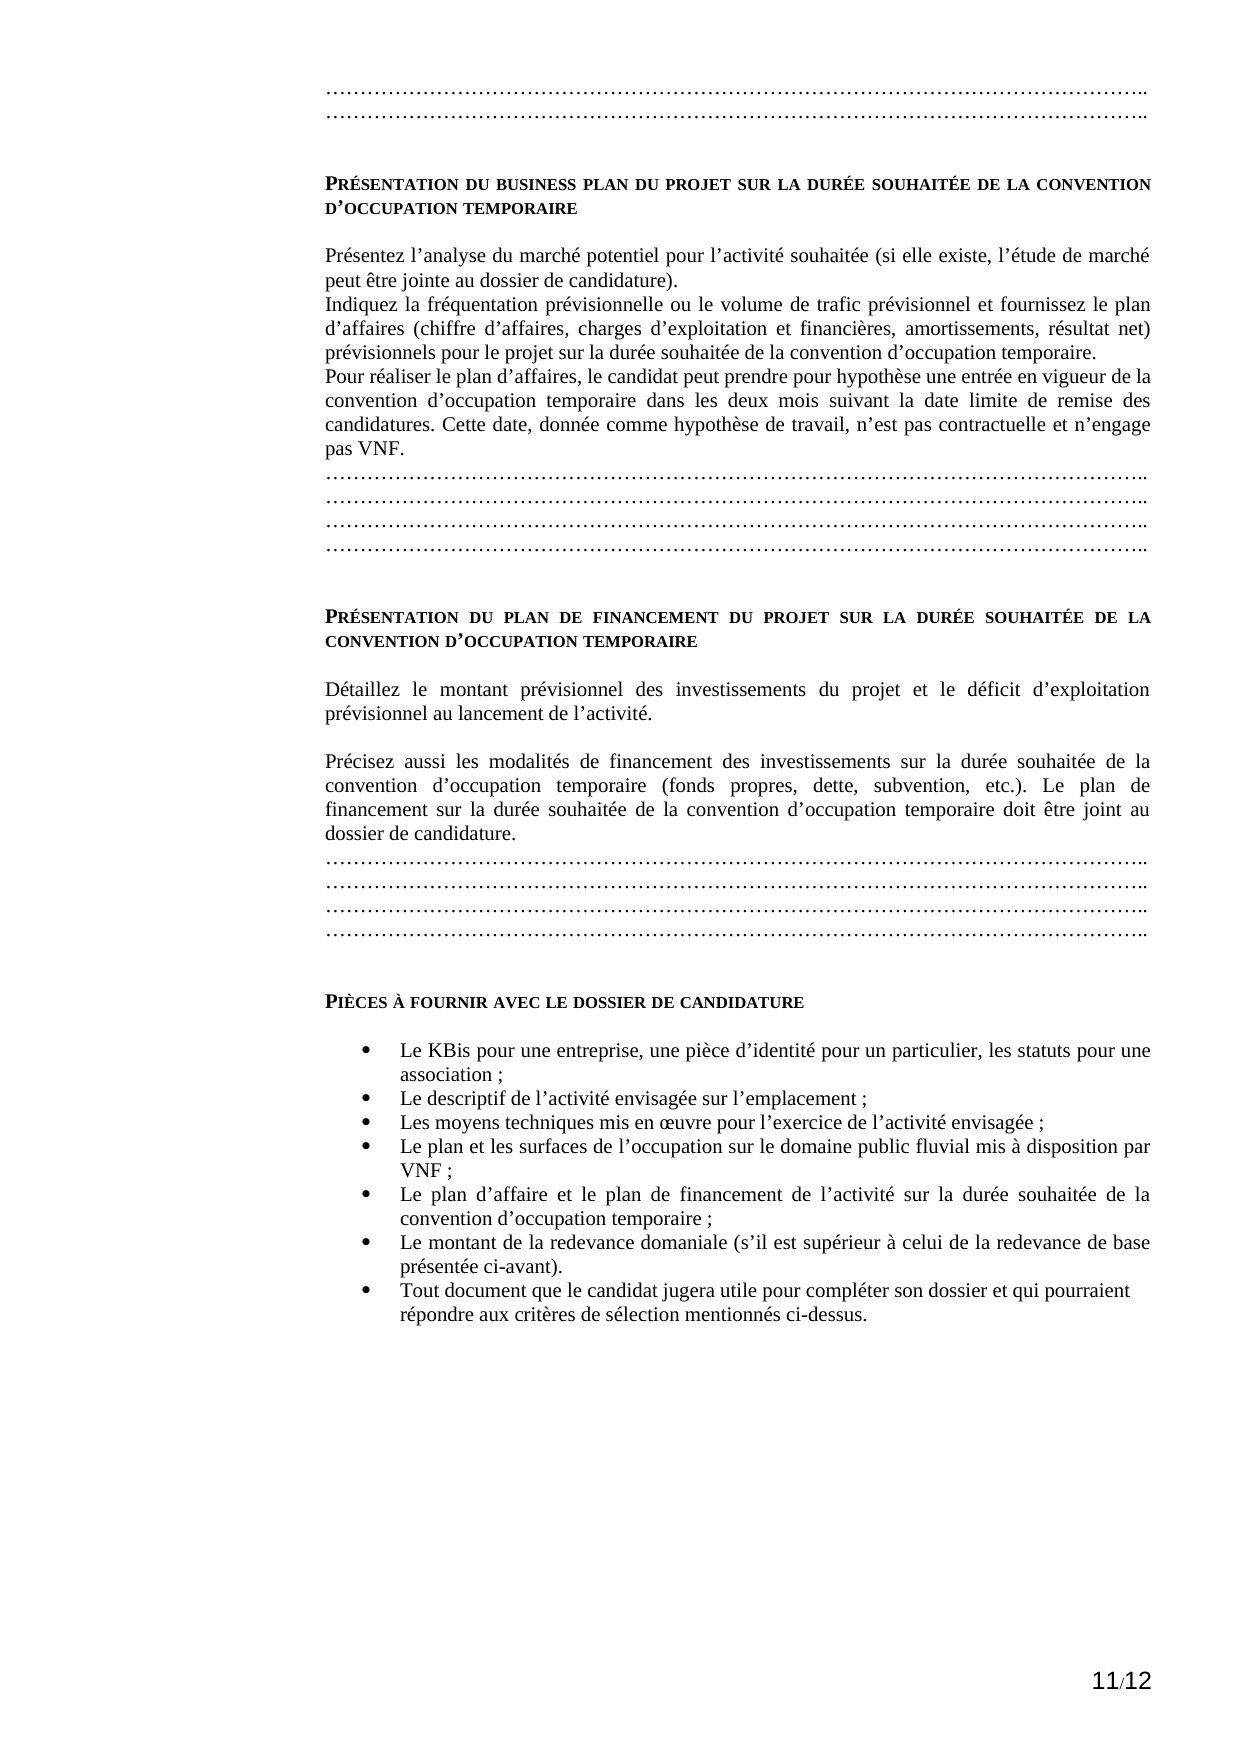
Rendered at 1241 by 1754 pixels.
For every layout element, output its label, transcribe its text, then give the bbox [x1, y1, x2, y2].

list Le montant de la redevance domaniale (s’il est supérieur à celui de la redevance de base présentée ci-avant). [362, 1230, 1152, 1278]
text Indiquez la fréquentation prévisionnelle ou le volume de trafic prévisionnel et fournissez le plan d’affaires (chiffre d’affaires, charges d’exploitation et financières, amortissements, résultat net) prévisionnels pour le projet sur la durée souhaitée de la convention d’occupation temporaire. [325, 292, 1152, 364]
list Le KBis pour une entreprise, une pièce d’identité pour un particulier, les statuts pour une association ; [362, 1037, 1152, 1086]
text ……………………………………………………………………………………………………….. [325, 869, 1152, 893]
text Pièces à fournir avec le dossier de candidature [325, 989, 1152, 1013]
text Présentation du business plan du projet sur la durée souhaitée de la convention d’occupation temporaire [325, 171, 1152, 219]
text Présentez l’analyse du marché potentiel pour l’activité souhaitée (si elle existe, l’étude de marché peut être jointe au dossier de candidature). [325, 243, 1152, 292]
text Détaillez le montant prévisionnel des investissements du projet et le déficit d’exploitation prévisionnel au lancement de l’activité. [325, 677, 1152, 725]
text ……………………………………………………………………………………………………….. [325, 460, 1152, 484]
list Le plan et les surfaces de l’occupation sur le domaine public fluvial mis à disposition par VNF ; [362, 1134, 1152, 1182]
text ……………………………………………………………………………………………………….. [325, 484, 1152, 508]
list Le descriptif de l’activité envisagée sur l’emplacement ; [362, 1086, 1152, 1110]
text ……………………………………………………………………………………………………….. [325, 893, 1152, 917]
text Précisez aussi les modalités de financement des investissements sur la durée souhaitée de la convention d’occupation temporaire (fonds propres, dette, subvention, etc.). Le plan de financement sur la durée souhaitée de la convention d’occupation temporaire doit être joint au dossier de candidature. [325, 749, 1152, 845]
text ……………………………………………………………………………………………………….. [325, 508, 1152, 532]
list Les moyens techniques mis en œuvre pour l’exercice de l’activité envisagée ; [362, 1110, 1152, 1134]
list Tout document que le candidat jugera utile pour compléter son dossier et qui pourraient répondre aux critères de sélection mentionnés ci-dessus. [362, 1278, 1152, 1326]
text ……………………………………………………………………………………………………….. [325, 917, 1152, 941]
list Le plan d’affaire et le plan de financement de l’activité sur la durée souhaitée de la convention d’occupation temporaire ; [362, 1182, 1152, 1230]
text ……………………………………………………………………………………………………….. [325, 75, 1152, 99]
text Pour réaliser le plan d’affaires, le candidat peut prendre pour hypothèse une entrée en vigueur de la convention d’occupation temporaire dans les deux mois suivant la date limite de remise des candidatures. Cette date, donnée comme hypothèse de travail, n’est pas contractuelle et n’engage pas VNF. [325, 364, 1152, 460]
text ……………………………………………………………………………………………………….. [325, 845, 1152, 869]
text Présentation du plan de financement du projet sur la durée souhaitée de la convention d’occupation temporaire [325, 604, 1152, 652]
text ……………………………………………………………………………………………………….. [325, 99, 1152, 123]
text ……………………………………………………………………………………………………….. [325, 532, 1152, 556]
